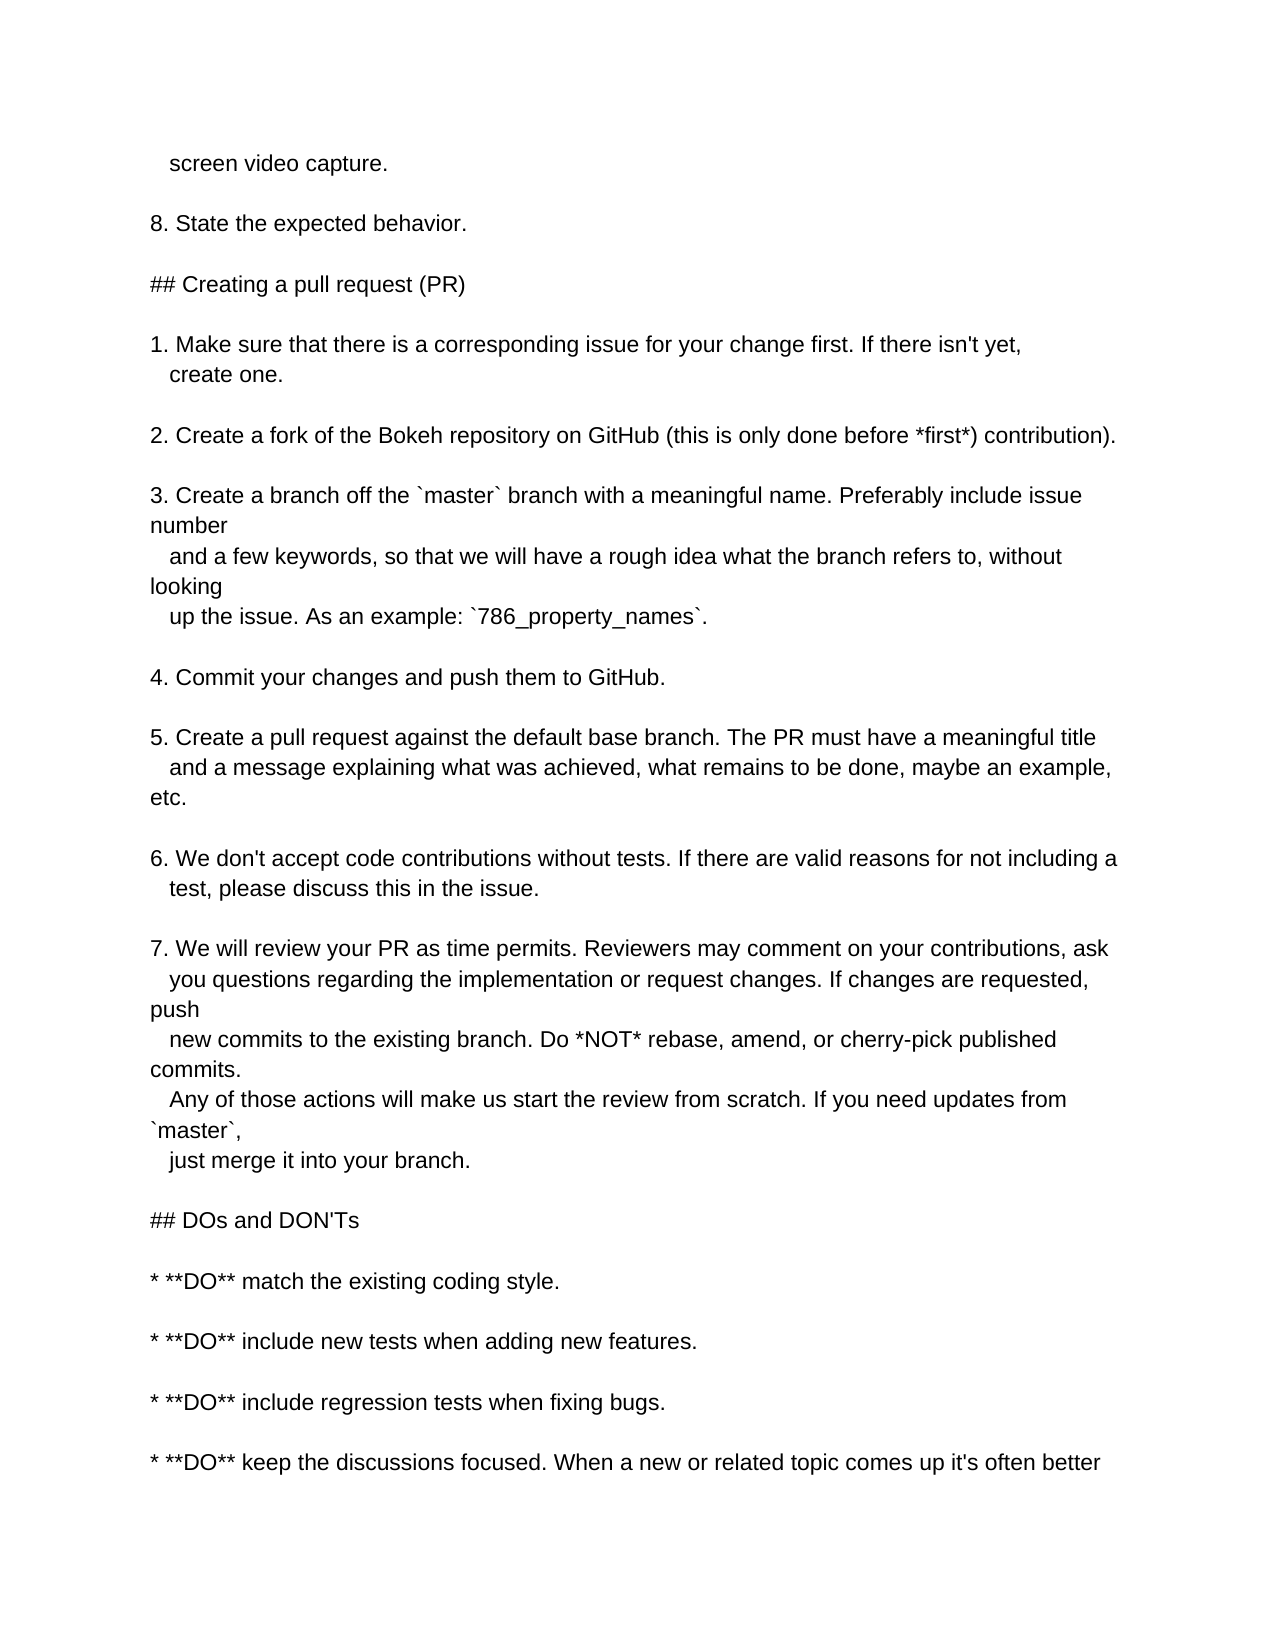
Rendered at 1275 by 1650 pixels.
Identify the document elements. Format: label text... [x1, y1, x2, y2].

text new commits to the existing branch. Do *NOT* rebase, amend, or cherry-pick published commits. [150, 1026, 1125, 1083]
text 8. State the expected behavior. [150, 210, 1125, 237]
text test, please discuss this in the issue. [150, 875, 1125, 901]
text 6. We don't accept code contributions without tests. If there are valid reasons for not including a [150, 845, 1125, 871]
text ## Creating a pull request (PR) [150, 271, 1125, 297]
text * **DO** include regression tests when fixing bugs. [150, 1388, 1125, 1415]
text 1. Make sure that there is a corresponding issue for your change first. If there isn't yet, [150, 331, 1125, 358]
text ## DOs and DON'Ts [150, 1207, 1125, 1234]
text 5. Create a pull request against the default base branch. The PR must have a meaningful title [150, 724, 1125, 750]
text 3. Create a branch off the `master` branch with a meaningful name. Preferably include issue number [150, 482, 1125, 539]
text * **DO** include new tests when adding new features. [150, 1328, 1125, 1354]
text Any of those actions will make us start the review from scratch. If you need updates from `master`, [150, 1086, 1125, 1143]
text and a few keywords, so that we will have a rough idea what the branch refers to, without looking [150, 543, 1125, 599]
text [150, 1449, 1125, 1475]
text and a message explaining what was achieved, what remains to be done, maybe an example, etc. [150, 754, 1125, 811]
text you questions regarding the implementation or request changes. If changes are requested, push [150, 966, 1125, 1022]
text * **DO** match the existing coding style. [150, 1268, 1125, 1294]
text 4. Commit your changes and push them to GitHub. [150, 663, 1125, 690]
text screen video capture. [150, 150, 1125, 176]
text just merge it into your branch. [150, 1147, 1125, 1173]
text 2. Create a fork of the Bokeh repository on GitHub (this is only done before *first*) contribution). [150, 422, 1125, 448]
text 7. We will review your PR as time permits. Reviewers may comment on your contributions, ask [150, 935, 1125, 962]
text create one. [150, 361, 1125, 388]
text up the issue. As an example: `786_property_names`. [150, 603, 1125, 629]
